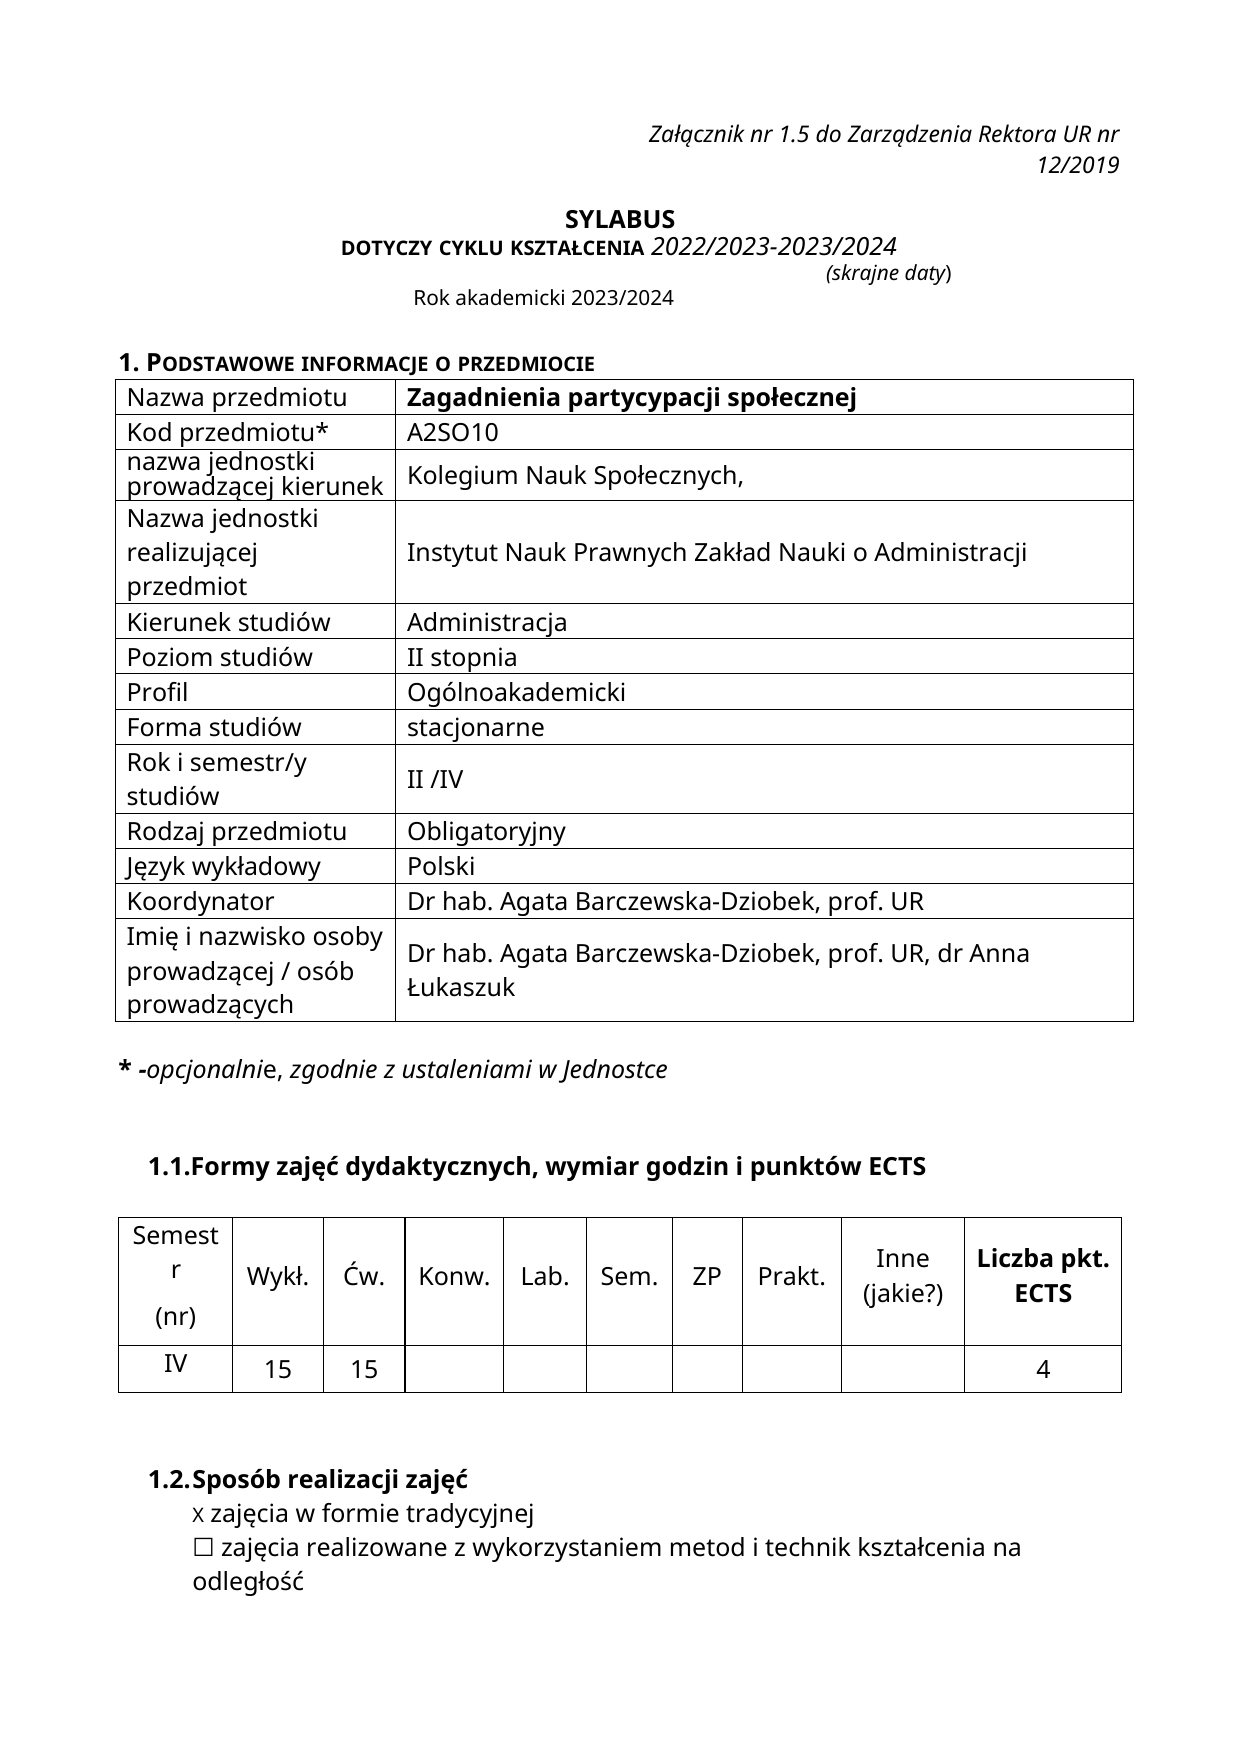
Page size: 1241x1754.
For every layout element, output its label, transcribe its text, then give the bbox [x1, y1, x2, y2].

table_cell A2SO10 [396, 415, 1133, 449]
table_cell 15 [233, 1346, 323, 1392]
text ☐ zajęcia realizowane z wykorzystaniem metod i technik kształcenia na odległość [192, 1529, 1122, 1598]
table_cell Dr hab. Agata Barczewska-Dziobek, prof. UR [396, 884, 1133, 918]
table_cell stacjonarne [396, 710, 1133, 743]
text x zajęcia w formie tradycyjnej [192, 1496, 1122, 1529]
table_cell [842, 1346, 964, 1392]
table_header Sem. [587, 1218, 672, 1345]
table_header Lab. [504, 1218, 586, 1345]
text * -opcjonalnie, zgodnie z ustaleniami w Jednostce [118, 1051, 1122, 1086]
table_cell Dr hab. Agata Barczewska-Dziobek, prof. UR, dr Anna Łukaszuk [396, 919, 1133, 1021]
table_header Inne (jakie?) [842, 1218, 964, 1345]
table_cell Rodzaj przedmiotu [116, 814, 395, 848]
table_cell Kierunek studiów [116, 604, 395, 638]
table_header Semestr (nr) [119, 1218, 232, 1345]
table_header Nazwa przedmiotu [116, 380, 395, 414]
table_cell Kod przedmiotu* [116, 415, 395, 449]
text dotyczy cyklu kształcenia 2022/2023-2023/2024 [118, 236, 1122, 261]
table_cell Imię i nazwisko osoby prowadzącej / osób prowadzących [116, 919, 395, 1021]
text SYLABUS [118, 201, 1122, 236]
table_cell II /IV [396, 745, 1133, 813]
table_cell [743, 1346, 841, 1392]
table_cell Obligatoryjny [396, 814, 1133, 848]
text 1.2. Sposób realizacji zajęć [148, 1461, 1122, 1496]
table_cell Profil [116, 674, 395, 708]
table_cell II stopnia [396, 639, 1133, 673]
table_header Wykł. [233, 1218, 323, 1345]
table_cell Koordynator [116, 884, 395, 918]
text Rok akademicki 2023/2024 [118, 286, 1122, 311]
table_header ZP [673, 1218, 742, 1345]
table_cell Nazwa jednostki realizującej przedmiot [116, 501, 395, 603]
text 1.1.Formy zajęć dydaktycznych, wymiar godzin i punktów ECTS [148, 1149, 1122, 1183]
table_cell 4 [965, 1346, 1121, 1392]
table_cell Forma studiów [116, 710, 395, 743]
table_cell nazwa jednostki prowadzącej kierunek [116, 450, 395, 500]
table_cell Poziom studiów [116, 639, 395, 673]
table_cell Kolegium Nauk Społecznych, [396, 450, 1133, 500]
table_cell [504, 1346, 586, 1392]
table_cell Rok i semestr/y studiów [116, 745, 395, 813]
table_cell Polski [396, 849, 1133, 883]
table_header Konw. [406, 1218, 503, 1345]
table_header Zagadnienia partycypacji społecznej [396, 380, 1133, 414]
table_header Liczba pkt. ECTS [965, 1218, 1121, 1345]
table_cell Język wykładowy [116, 849, 395, 883]
table_cell Instytut Nauk Prawnych Zakład Nauki o Administracji [396, 501, 1133, 603]
text (skrajne daty) [118, 261, 1122, 286]
table_header Ćw. [324, 1218, 404, 1345]
table_cell [406, 1346, 503, 1392]
text 1. Podstawowe informacje o przedmiocie [118, 344, 1122, 379]
table_cell 15 [324, 1346, 404, 1392]
table_cell Ogólnoakademicki [396, 674, 1133, 708]
table_cell Administracja [396, 604, 1133, 638]
table_header Prakt. [743, 1218, 841, 1345]
table_cell [587, 1346, 672, 1392]
table_cell IV [119, 1346, 232, 1392]
text Załącznik nr 1.5 do Zarządzenia Rektora UR nr 12/2019 [118, 118, 1122, 181]
table_cell [673, 1346, 742, 1392]
